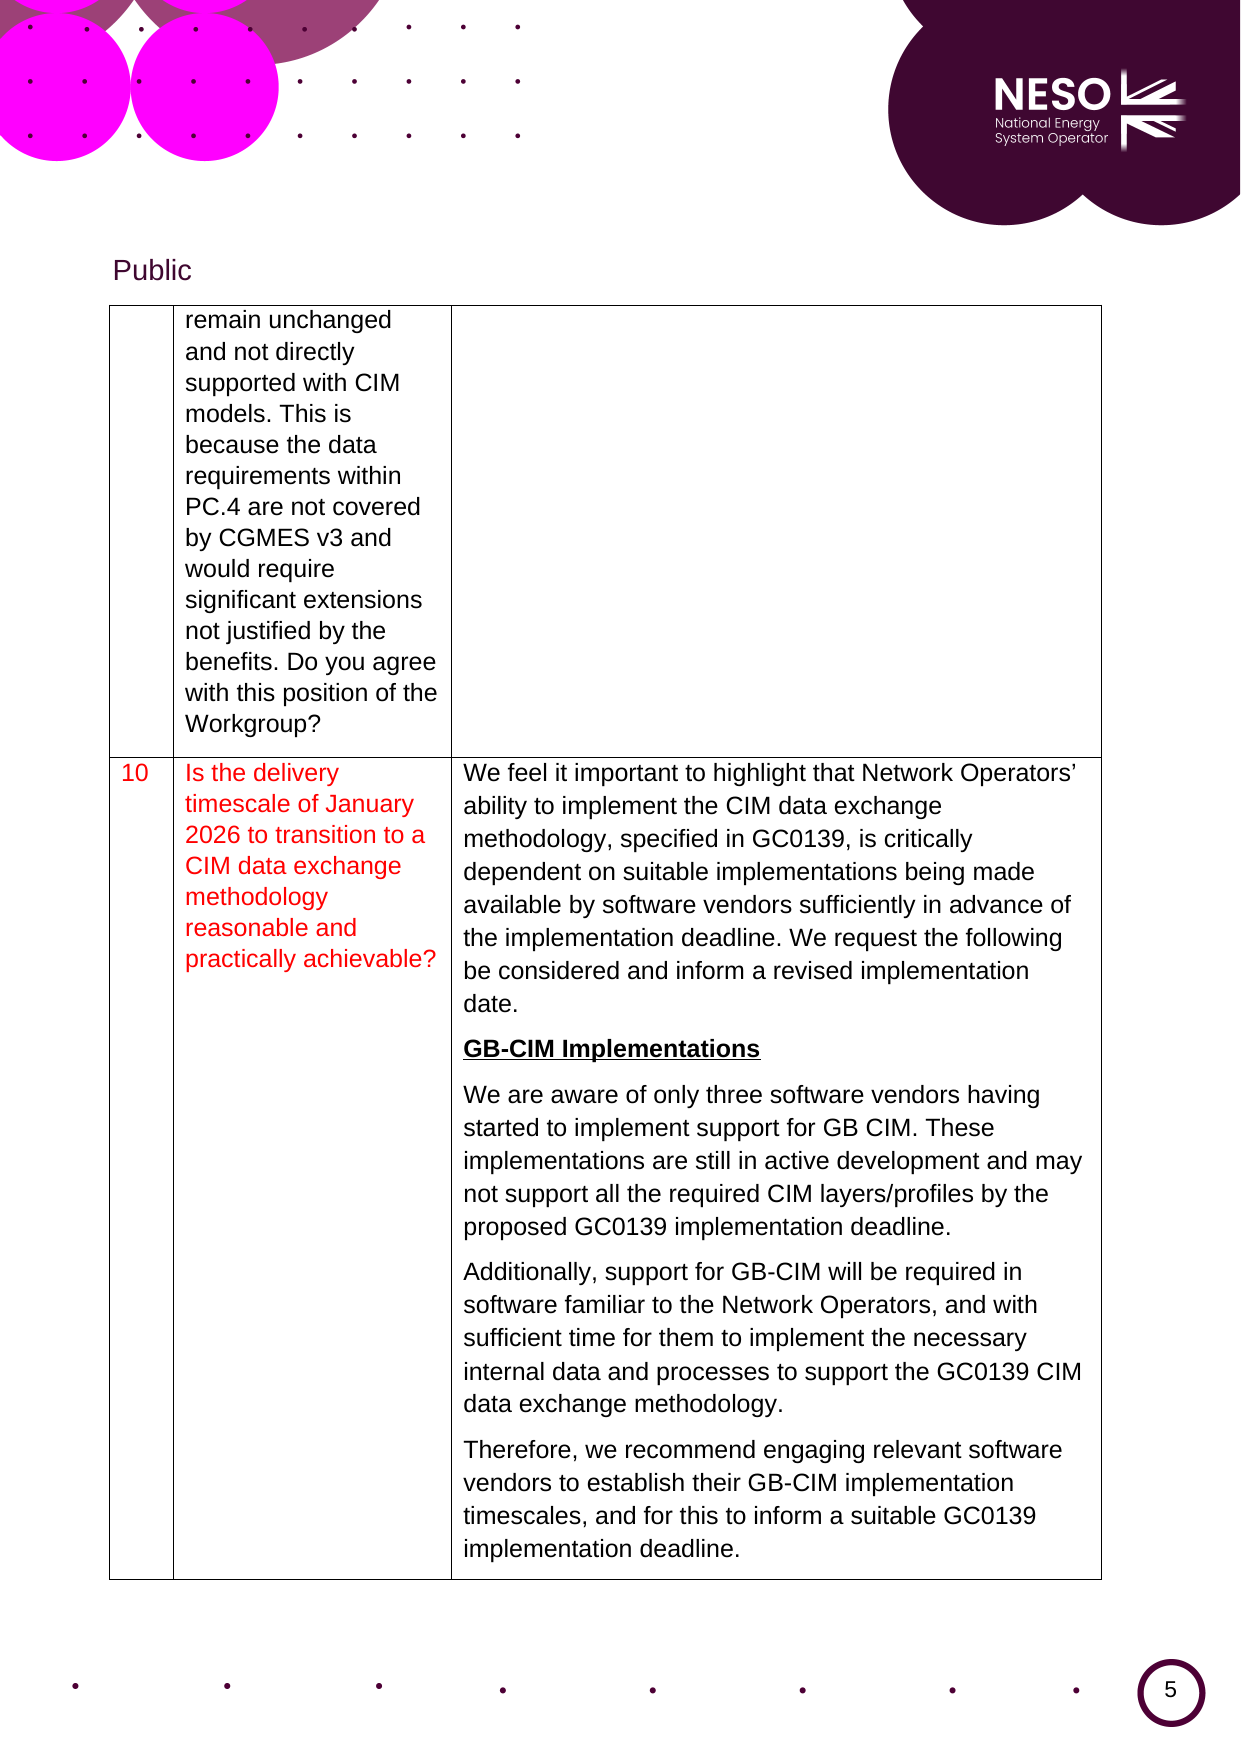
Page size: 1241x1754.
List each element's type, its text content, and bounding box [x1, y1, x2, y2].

picture [0, 0, 1241, 1754]
table_cell 9 [110, 306, 173, 757]
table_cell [452, 758, 1101, 1579]
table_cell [174, 758, 451, 1579]
table_cell 10 [110, 758, 173, 1579]
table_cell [174, 306, 451, 757]
